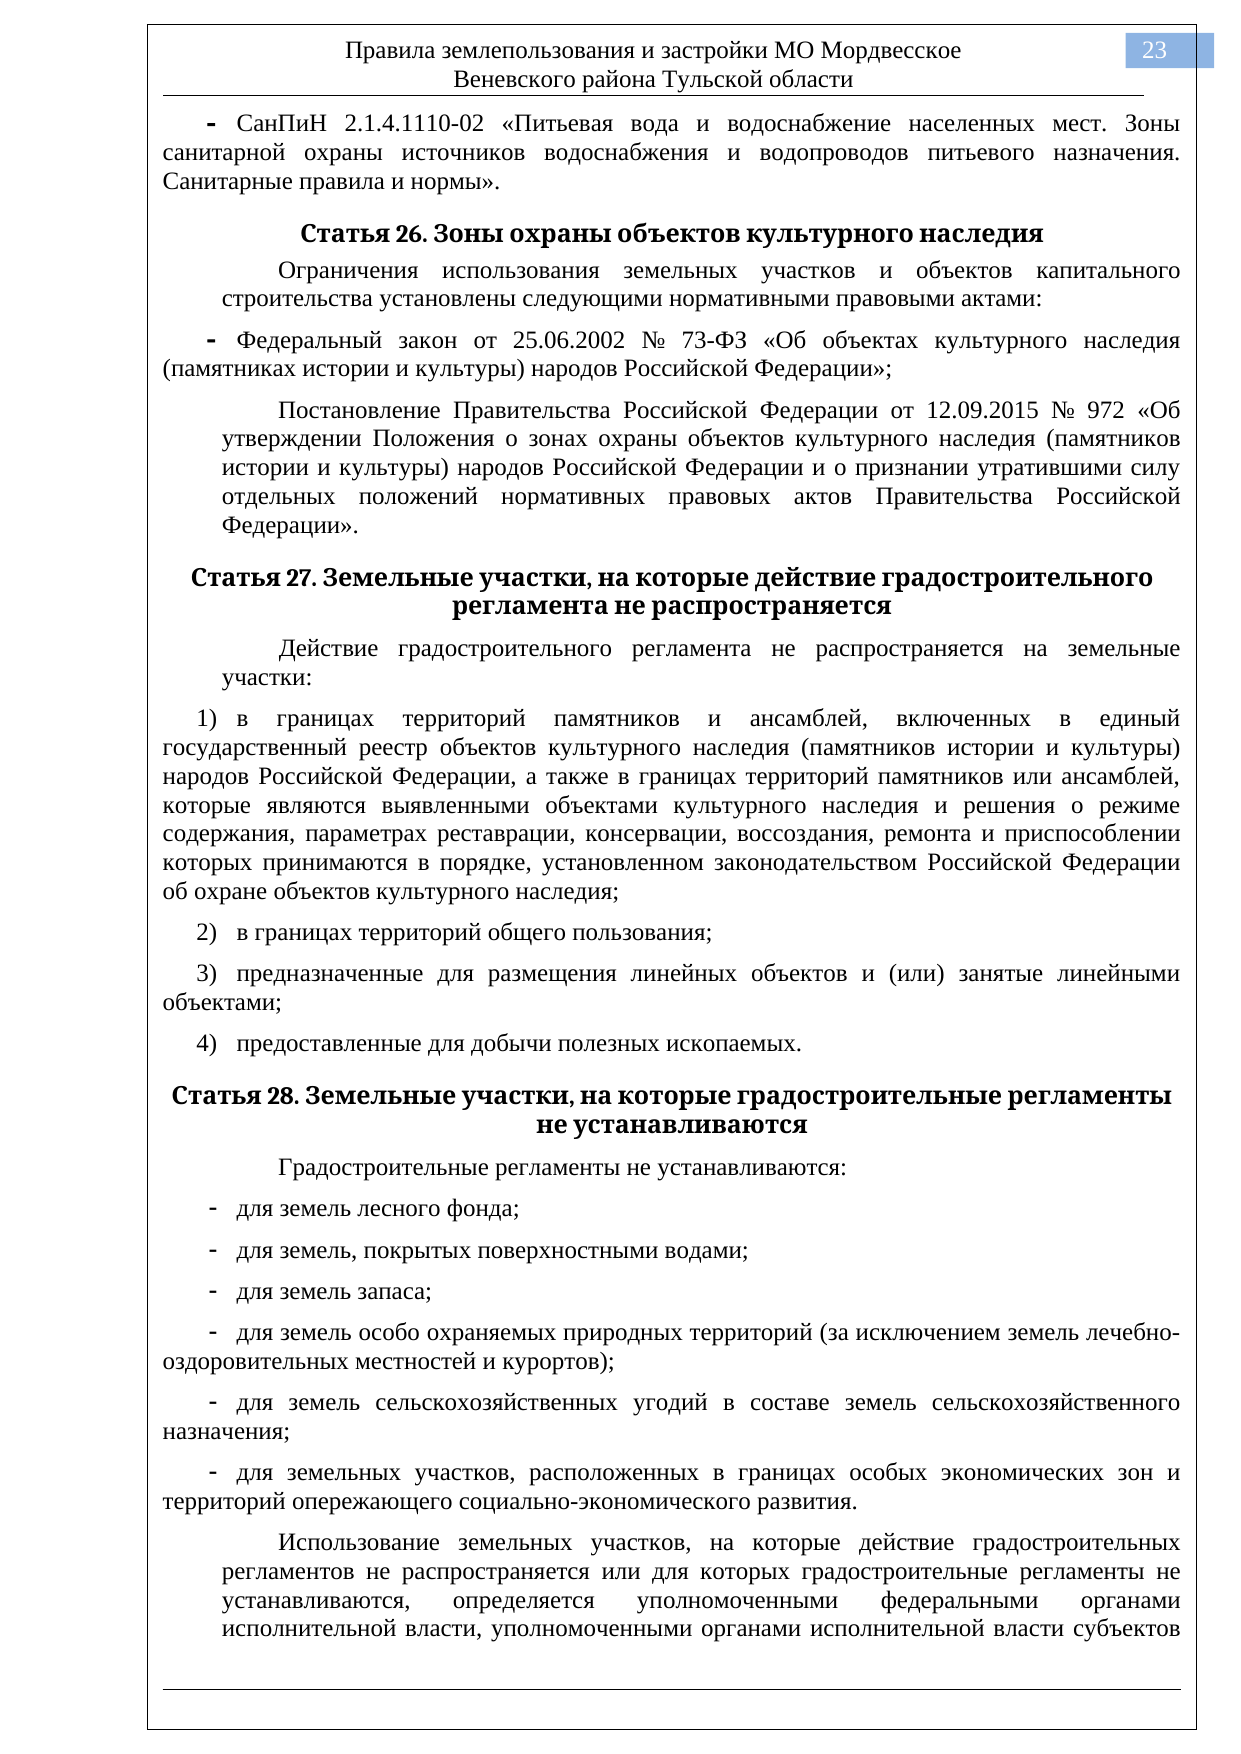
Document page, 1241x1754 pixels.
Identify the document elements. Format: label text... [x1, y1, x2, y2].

text Постановление Правительства Российской Федерации от 12.09.2015 № 972 «Об утверждении Положения о зонах охраны объектов культурного наследия (памятников истории и культуры) народов Российской Федерации и о признании утратившими силу отдельных положений нормативных правовых актов Правительства Российской Федерации». [222, 395, 1181, 538]
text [222, 1527, 1181, 1642]
text Ограничения использования земельных участков и объектов капитального строительства установлены следующими нормативными правовыми актами: [222, 255, 1181, 312]
subtitle Статья 27. Земельные участки, на которые действие градостроительного регламента не распространяется [162, 563, 1181, 621]
list в границах территорий памятников и ансамблей, включенных в единый государственный реестр объектов культурного наследия (памятников истории и культуры) народов Российской Федерации, а также в границах территорий памятников или ансамблей, которые являются выявленными объектами культурного наследия и решения о режиме содержания, параметрах реставрации, консервации, воссоздания, ремонта и приспособлении которых принимаются в порядке, установленном законодательством Российской Федерации об охране объектов культурного наследия; [162, 703, 1181, 905]
list для земель, покрытых поверхностными водами; [162, 1235, 1181, 1263]
subtitle Статья 26. Зоны охраны объектов культурного наследия [162, 220, 1181, 248]
text Действие градостроительного регламента не распространяется на земельные участки: [222, 633, 1181, 691]
list для земель сельскохозяйственных угодий в составе земель сельскохозяйственного назначения; [162, 1387, 1181, 1445]
list для земель запаса; [162, 1276, 1181, 1305]
list для земель лесного фонда; [162, 1193, 1181, 1222]
list для земель особо охраняемых природных территорий (за исключением земель лечебно-оздоровительных местностей и курортов); [162, 1317, 1181, 1375]
list для земельных участков, расположенных в границах особых экономических зон и территорий опережающего социально-экономического развития. [162, 1457, 1181, 1515]
subtitle Статья 28. Земельные участки, на которые градостроительные регламенты не устанавливаются [162, 1082, 1181, 1140]
list предназначенные для размещения линейных объектов и (или) занятые линейными объектами; [162, 958, 1181, 1016]
text Градостроительные регламенты не устанавливаются: [219, 1152, 1181, 1181]
list СанПиН 2.1.4.1110-02 «Питьевая вода и водоснабжение населенных мест. Зоны санитарной охраны источников водоснабжения и водопроводов питьевого назначения. Санитарные правила и нормы». [162, 108, 1181, 195]
list предоставленные для добычи полезных ископаемых. [162, 1028, 1181, 1057]
list Федеральный закон от 25.06.2002 № 73-ФЗ «Об объектах культурного наследия (памятниках истории и культуры) народов Российской Федерации»; [162, 325, 1181, 382]
list в границах территорий общего пользования; [162, 917, 1181, 946]
